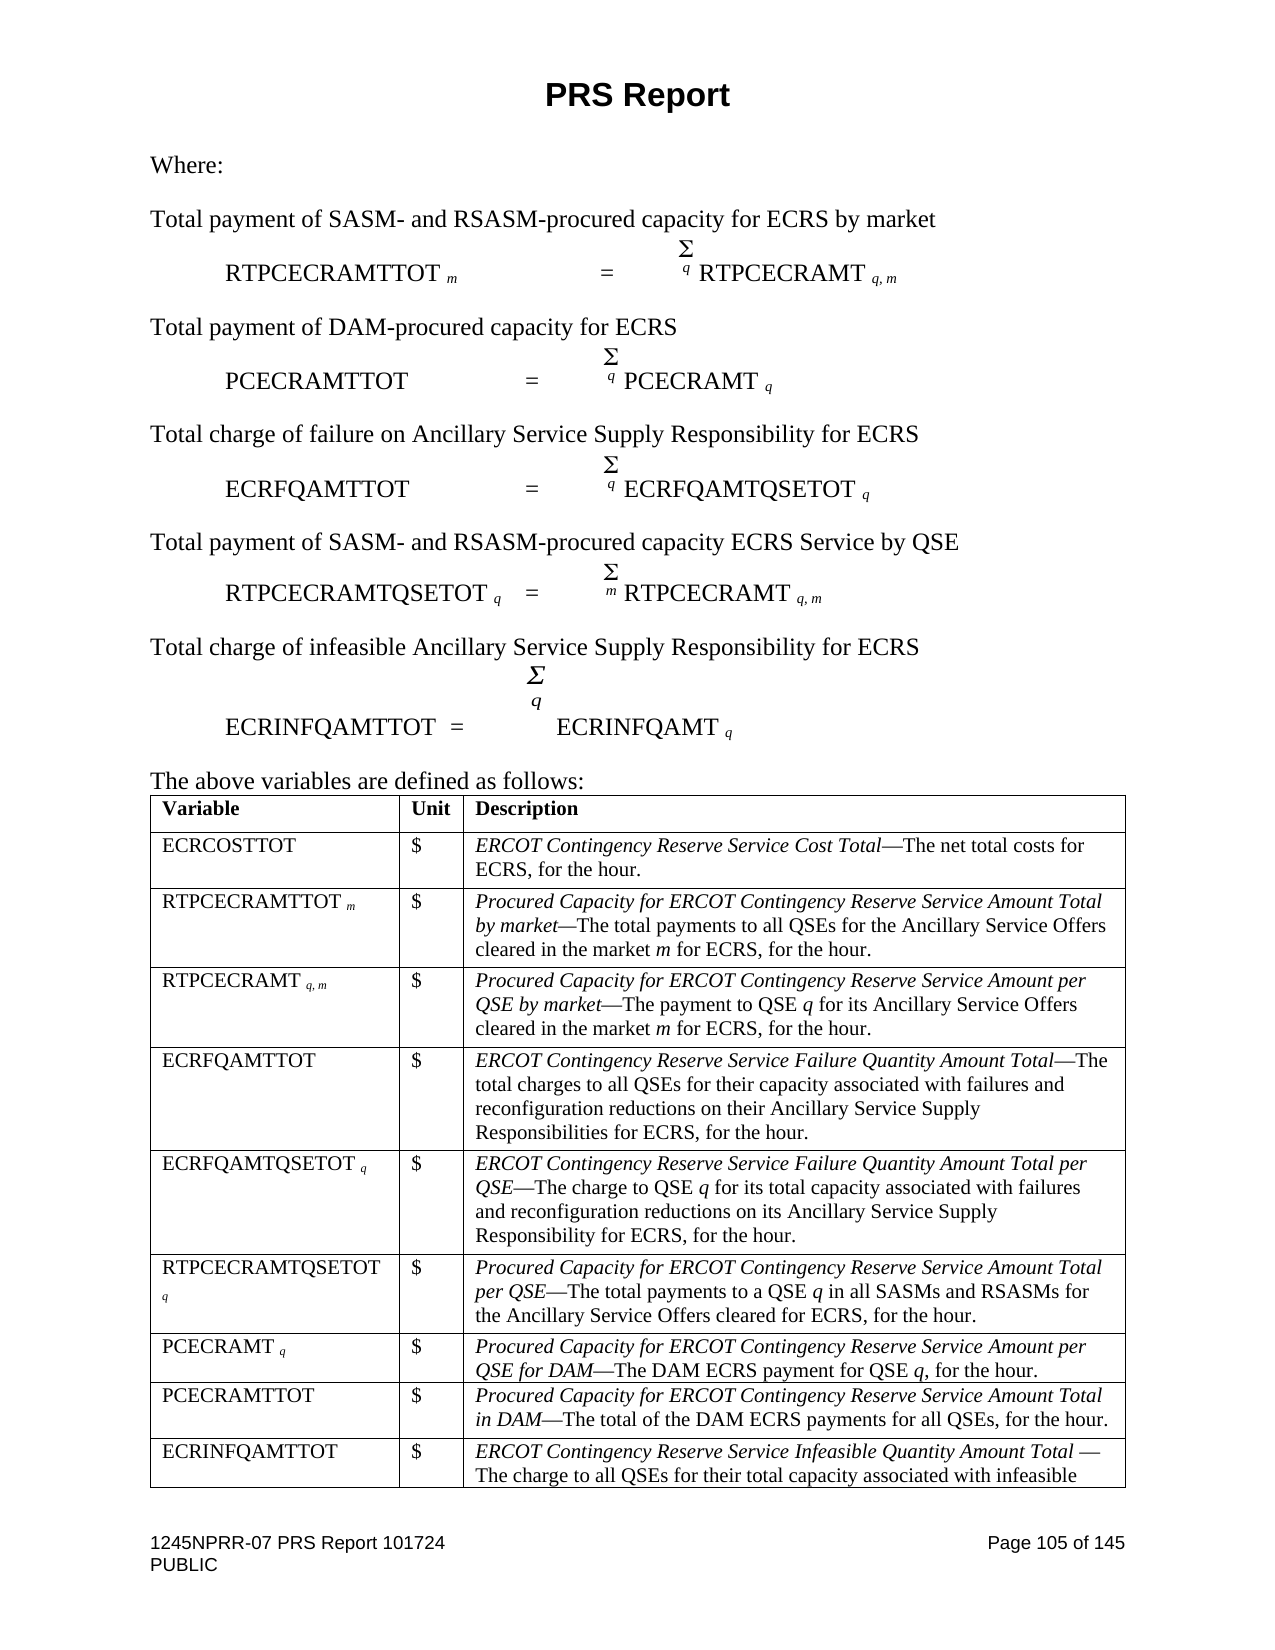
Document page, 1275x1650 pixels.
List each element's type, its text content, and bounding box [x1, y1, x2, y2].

table_header Variable [151, 796, 399, 832]
text RTPCECRAMTTOT m = RTPCECRAMT q, m [225, 232, 1125, 287]
table_cell $ [400, 1151, 463, 1254]
text Total payment of SASM- and RSASM-procured capacity ECRS Service by QSE [150, 527, 1125, 556]
table_cell $ [400, 968, 463, 1047]
table_cell PCECRAMT q [151, 1334, 399, 1382]
table_cell $ [400, 1334, 463, 1382]
table_cell ECRCOSTTOT [151, 833, 399, 888]
table_cell ECRFQAMTTOT [151, 1048, 399, 1150]
table_cell Procured Capacity for ERCOT Contingency Reserve Service Amount Total per QSE—The total payments to a QSE q in all SASMs and RSASMs for the Ancillary Service Offers cleared for ECRS, for the hour. [464, 1255, 1125, 1333]
table_header Unit [400, 796, 463, 832]
table_cell ERCOT Contingency Reserve Service Failure Quantity Amount Total—The total charges to all QSEs for their capacity associated with failures and reconfiguration reductions on their Ancillary Service Supply Responsibilities for ECRS, for the hour. [464, 1048, 1125, 1150]
table_cell ERCOT Contingency Reserve Service Failure Quantity Amount Total per QSE—The charge to QSE q for its total capacity associated with failures and reconfiguration reductions on its Ancillary Service Supply Responsibility for ECRS, for the hour. [464, 1151, 1125, 1254]
table_cell $ [400, 1048, 463, 1150]
table_cell RTPCECRAMTTOT m [151, 889, 399, 967]
table_cell ERCOT Contingency Reserve Service Cost Total—The net total costs for ECRS, for the hour. [464, 833, 1125, 888]
text The above variables are defined as follows: [150, 766, 1125, 794]
table_cell Procured Capacity for ERCOT Contingency Reserve Service Amount Total by market—The total payments to all QSEs for the Ancillary Service Offers cleared in the market m for ECRS, for the hour. [464, 889, 1125, 967]
table_cell RTPCECRAMTQSETOT q [151, 1255, 399, 1333]
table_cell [464, 1439, 1125, 1487]
table_cell RTPCECRAMT q, m [151, 968, 399, 1047]
table_cell $ [400, 1383, 463, 1438]
table_cell ECRINFQAMTTOT [151, 1439, 399, 1487]
text ECRFQAMTTOT = ECRFQAMTQSETOT q [225, 448, 1125, 502]
text PCECRAMTTOT = PCECRAMT q [225, 340, 1125, 394]
text Total payment of SASM- and RSASM-procured capacity for ECRS by market [150, 204, 1125, 232]
table_cell PCECRAMTTOT [151, 1383, 399, 1438]
text RTPCECRAMTQSETOT q = RTPCECRAMT q, m [225, 556, 1125, 607]
table_cell $ [400, 889, 463, 967]
text Total payment of DAM-procured capacity for ECRS [150, 312, 1125, 340]
table_cell $ [400, 833, 463, 888]
table_cell $ [400, 1255, 463, 1333]
text Total charge of failure on Ancillary Service Supply Responsibility for ECRS [150, 419, 1125, 448]
table_header Description [464, 796, 1125, 832]
table_cell $ [400, 1439, 463, 1487]
text Total charge of infeasible Ancillary Service Supply Responsibility for ECRS [150, 632, 1125, 660]
table_cell Procured Capacity for ERCOT Contingency Reserve Service Amount per QSE by market—The payment to QSE q for its Ancillary Service Offers cleared in the market m for ECRS, for the hour. [464, 968, 1125, 1047]
table_cell ECRFQAMTQSETOT q [151, 1151, 399, 1254]
text Where: [150, 150, 1125, 179]
text ECRINFQAMTTOT = ECRINFQAMT q [225, 660, 1125, 741]
table_cell Procured Capacity for ERCOT Contingency Reserve Service Amount per QSE for DAM—The DAM ECRS payment for QSE q, for the hour. [464, 1334, 1125, 1382]
table_cell Procured Capacity for ERCOT Contingency Reserve Service Amount Total in DAM—The total of the DAM ECRS payments for all QSEs, for the hour. [464, 1383, 1125, 1438]
